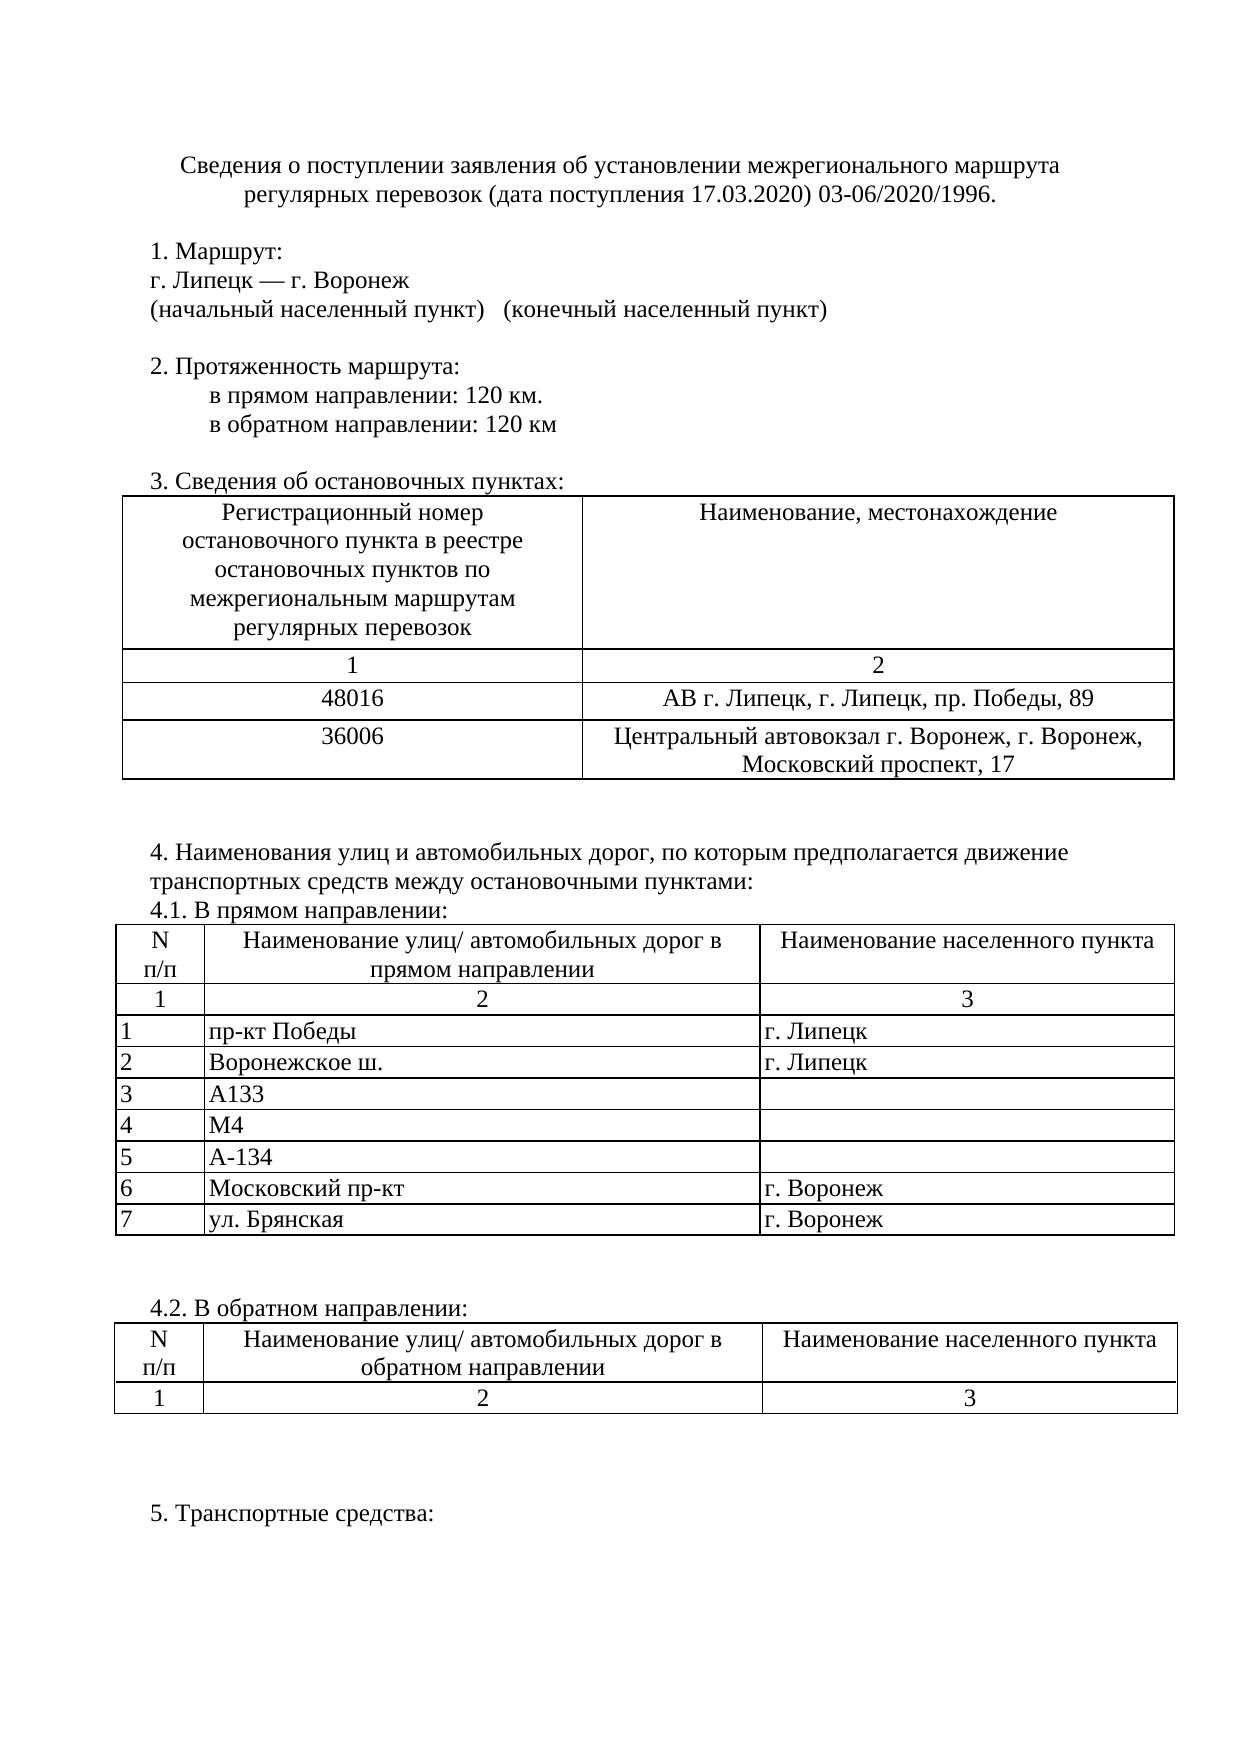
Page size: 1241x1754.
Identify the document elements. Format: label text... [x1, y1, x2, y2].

text в обратном направлении: 120 км [150, 409, 1090, 437]
table_cell [761, 1142, 1174, 1171]
table_cell г. Липецк [761, 1016, 1174, 1046]
table_cell Центральный автовокзал г. Воронеж, г. Воронеж, Московский проспект, 17 [583, 721, 1173, 778]
table_cell г. Липецк [761, 1047, 1174, 1077]
text 2. Протяженность маршрута: [150, 351, 1090, 380]
table_cell Воронежское ш. [205, 1047, 759, 1077]
table_header N п/п [117, 925, 204, 983]
table_cell 2 [583, 650, 1173, 681]
text 5. Транспортные средства: [150, 1498, 1090, 1527]
table_cell АВ г. Липецк, г. Липецк, пр. Победы, 89 [583, 683, 1173, 719]
table_header Наименование, местонахождение [583, 497, 1173, 648]
table_cell А133 [205, 1079, 759, 1108]
text 3. Сведения об остановочных пунктах: [150, 466, 1090, 495]
text г. Липецк — г. Воронеж [150, 265, 1090, 294]
table_header Наименование улиц/ автомобильных дорог в прямом направлении [205, 925, 759, 983]
text Сведения о поступлении заявления об установлении межрегионального маршрута регулярных перевозок (дата поступления 17.03.2020) 03-06/2020/1996. [150, 150, 1090, 207]
table_cell 3 [763, 1381, 1177, 1413]
table_cell Московский пр-кт [205, 1173, 759, 1203]
table_header N п/п [115, 1324, 203, 1381]
table_cell г. Воронеж [761, 1205, 1174, 1234]
table_cell 48016 [123, 683, 582, 719]
table_cell 36006 [123, 721, 582, 778]
table_cell 2 [117, 1047, 204, 1077]
table_cell пр-кт Победы [205, 1016, 759, 1046]
table_cell 5 [117, 1142, 204, 1171]
table_header Наименование улиц/ автомобильных дорог в обратном направлении [204, 1324, 762, 1381]
table_header Наименование населенного пункта [761, 925, 1174, 983]
table_cell 1 [115, 1382, 203, 1413]
table_cell г. Воронеж [761, 1173, 1174, 1203]
text 4. Наименования улиц и автомобильных дорог, по которым предполагается движение транспортных средств между остановочными пунктами: [150, 837, 1090, 895]
table_cell [761, 1110, 1174, 1140]
table_cell 4 [117, 1110, 204, 1140]
table_cell 6 [117, 1173, 204, 1203]
table_cell 2 [205, 984, 759, 1014]
text (начальный населенный пункт) (конечный населенный пункт) [150, 294, 1090, 322]
text 4.2. В обратном направлении: [150, 1293, 1090, 1322]
table_cell 7 [117, 1205, 204, 1234]
table_cell 3 [117, 1079, 204, 1108]
table_cell 1 [117, 984, 204, 1014]
table_cell ул. Брянская [205, 1205, 759, 1234]
table_cell 3 [761, 984, 1174, 1014]
text 1. Маршрут: [150, 236, 1090, 265]
text 4.1. В прямом направлении: [150, 895, 1090, 924]
table_cell 2 [204, 1383, 762, 1413]
text в прямом направлении: 120 км. [150, 380, 1090, 409]
table_cell А-134 [205, 1142, 759, 1171]
table_cell [761, 1079, 1174, 1108]
table_header Наименование населенного пункта [763, 1324, 1177, 1381]
table_header Регистрационный номер остановочного пункта в реестре остановочных пунктов по межрегиональным маршрутам регулярных перевозок [123, 497, 582, 648]
table_cell М4 [205, 1110, 759, 1140]
table_cell 1 [117, 1016, 204, 1046]
table_cell 1 [123, 650, 582, 681]
